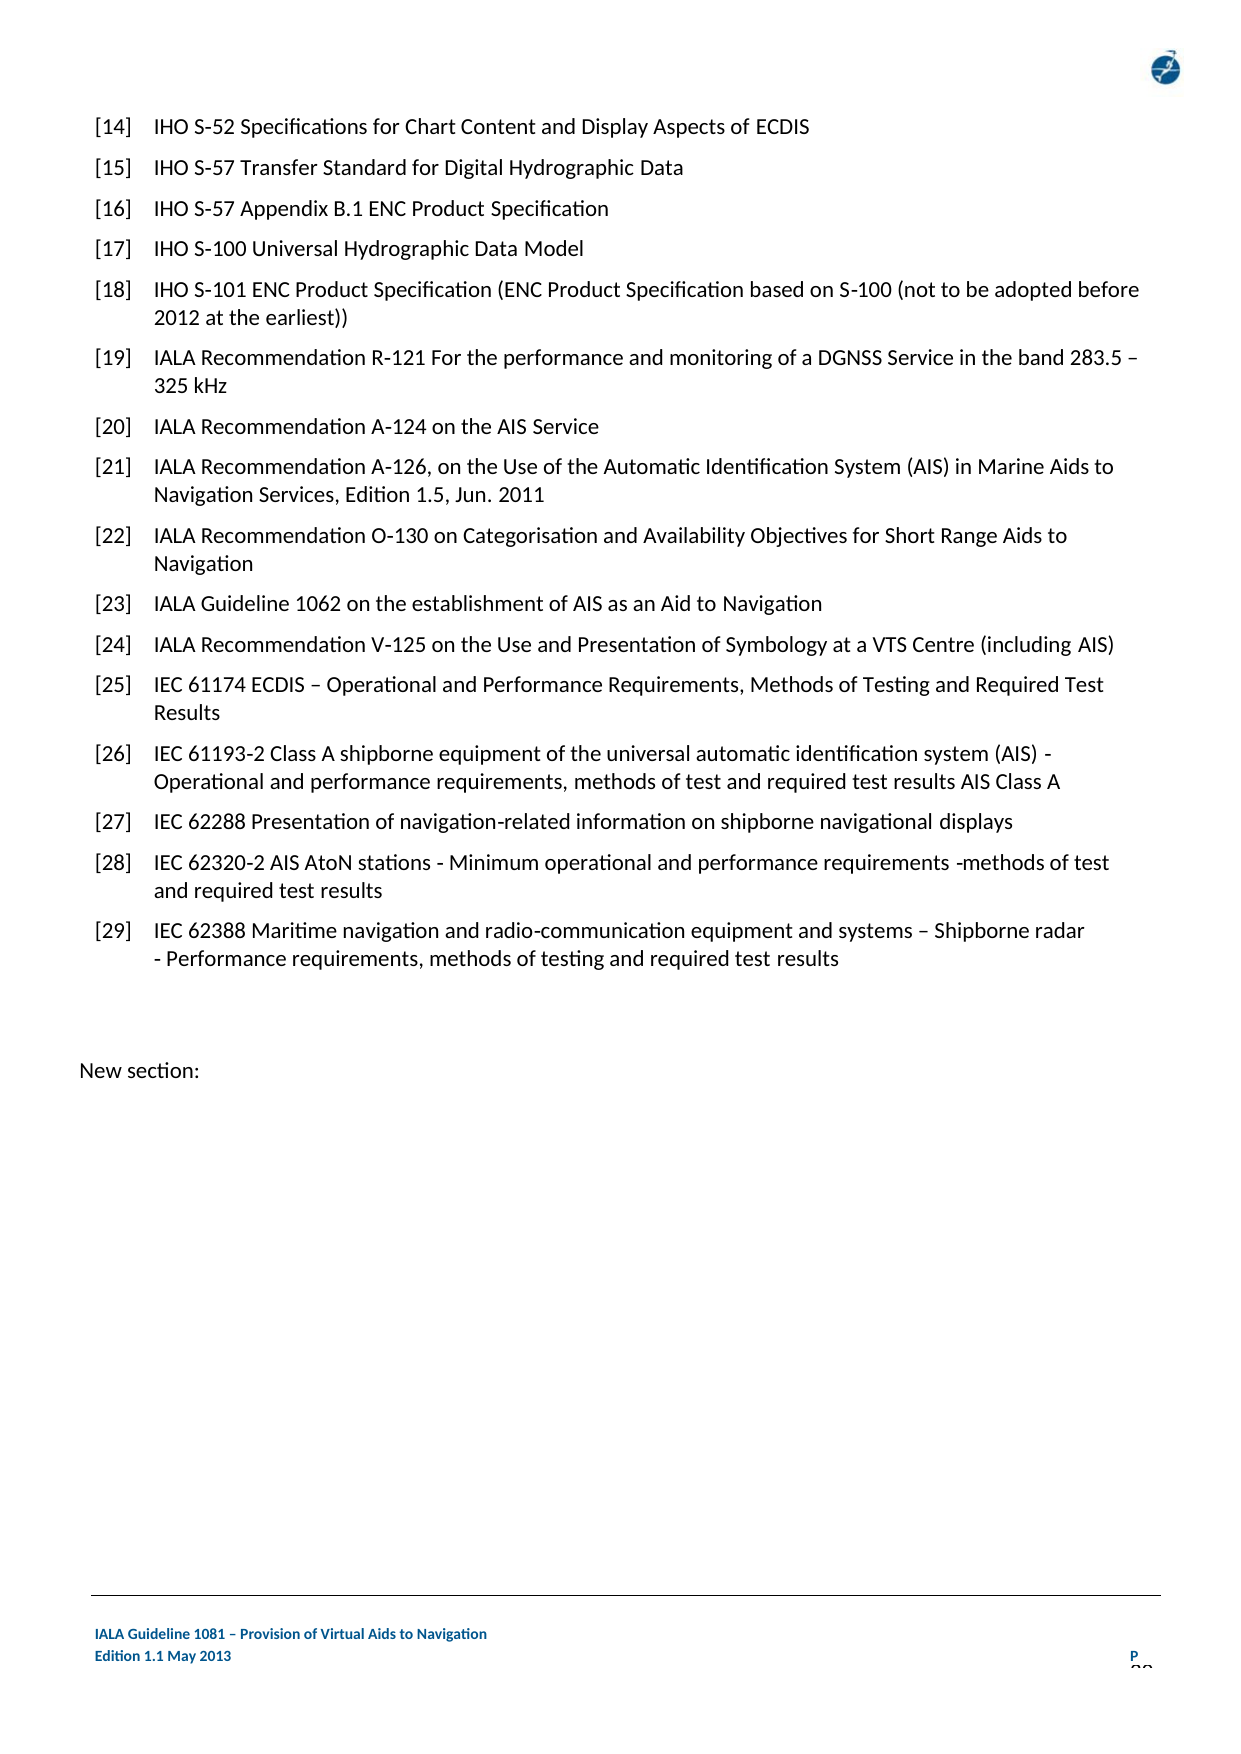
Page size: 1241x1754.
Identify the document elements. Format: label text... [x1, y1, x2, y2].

list IEC 62388 Maritime navigation and radio‐communication equipment and systems – Shipborne radar ‐ Performance requirements, methods of testing and required test results [94, 917, 1099, 973]
list IEC 61174 ECDIS – Operational and Performance Requirements, Methods of Testing and Required Test Results [94, 670, 1106, 726]
list IEC 61193‐2 Class A shipborne equipment of the universal automatic identification system (AIS) ‐ Operational and performance requirements, methods of test and required test results AIS Class A [94, 739, 1060, 795]
list IALA Recommendation A‐126, on the Use of the Automatic Identification System (AIS) in Marine Aids to Navigation Services, Edition 1.5, Jun. 2011 [94, 452, 1116, 508]
list IHO S‐100 Universal Hydrographic Data Model [94, 234, 1201, 262]
picture [1140, 48, 1184, 97]
list IALA Recommendation V‐125 on the Use and Presentation of Symbology at a VTS Centre (including AIS) [94, 630, 1201, 658]
list IEC 62320‐2 AIS AtoN stations ‐ Minimum operational and performance requirements ‐methods of test and required test results [94, 848, 1151, 904]
list IEC 62288 Presentation of navigation‐related information on shipborne navigational displays [94, 807, 1201, 835]
list IHO S‐101 ENC Product Specification (ENC Product Specification based on S‐100 (not to be adopted before 2012 at the earliest)) [94, 275, 1141, 331]
list IALA Guideline 1062 on the establishment of AIS as an Aid to Navigation [94, 589, 1201, 617]
text New section: [79, 1057, 1201, 1085]
list IALA Recommendation R‐121 For the performance and monitoring of a DGNSS Service in the band 283.5 – 325 kHz [94, 343, 1140, 399]
list IALA Recommendation O‐130 on Categorisation and Availability Objectives for Short Range Aids to Navigation [94, 521, 1069, 577]
list IHO S‐52 Specifications for Chart Content and Display Aspects of ECDIS [94, 112, 1201, 141]
list IHO S‐57 Transfer Standard for Digital Hydrographic Data [94, 153, 1201, 181]
list IALA Recommendation A‐124 on the AIS Service [94, 412, 1201, 440]
list IHO S‐57 Appendix B.1 ENC Product Specification [94, 194, 1201, 222]
